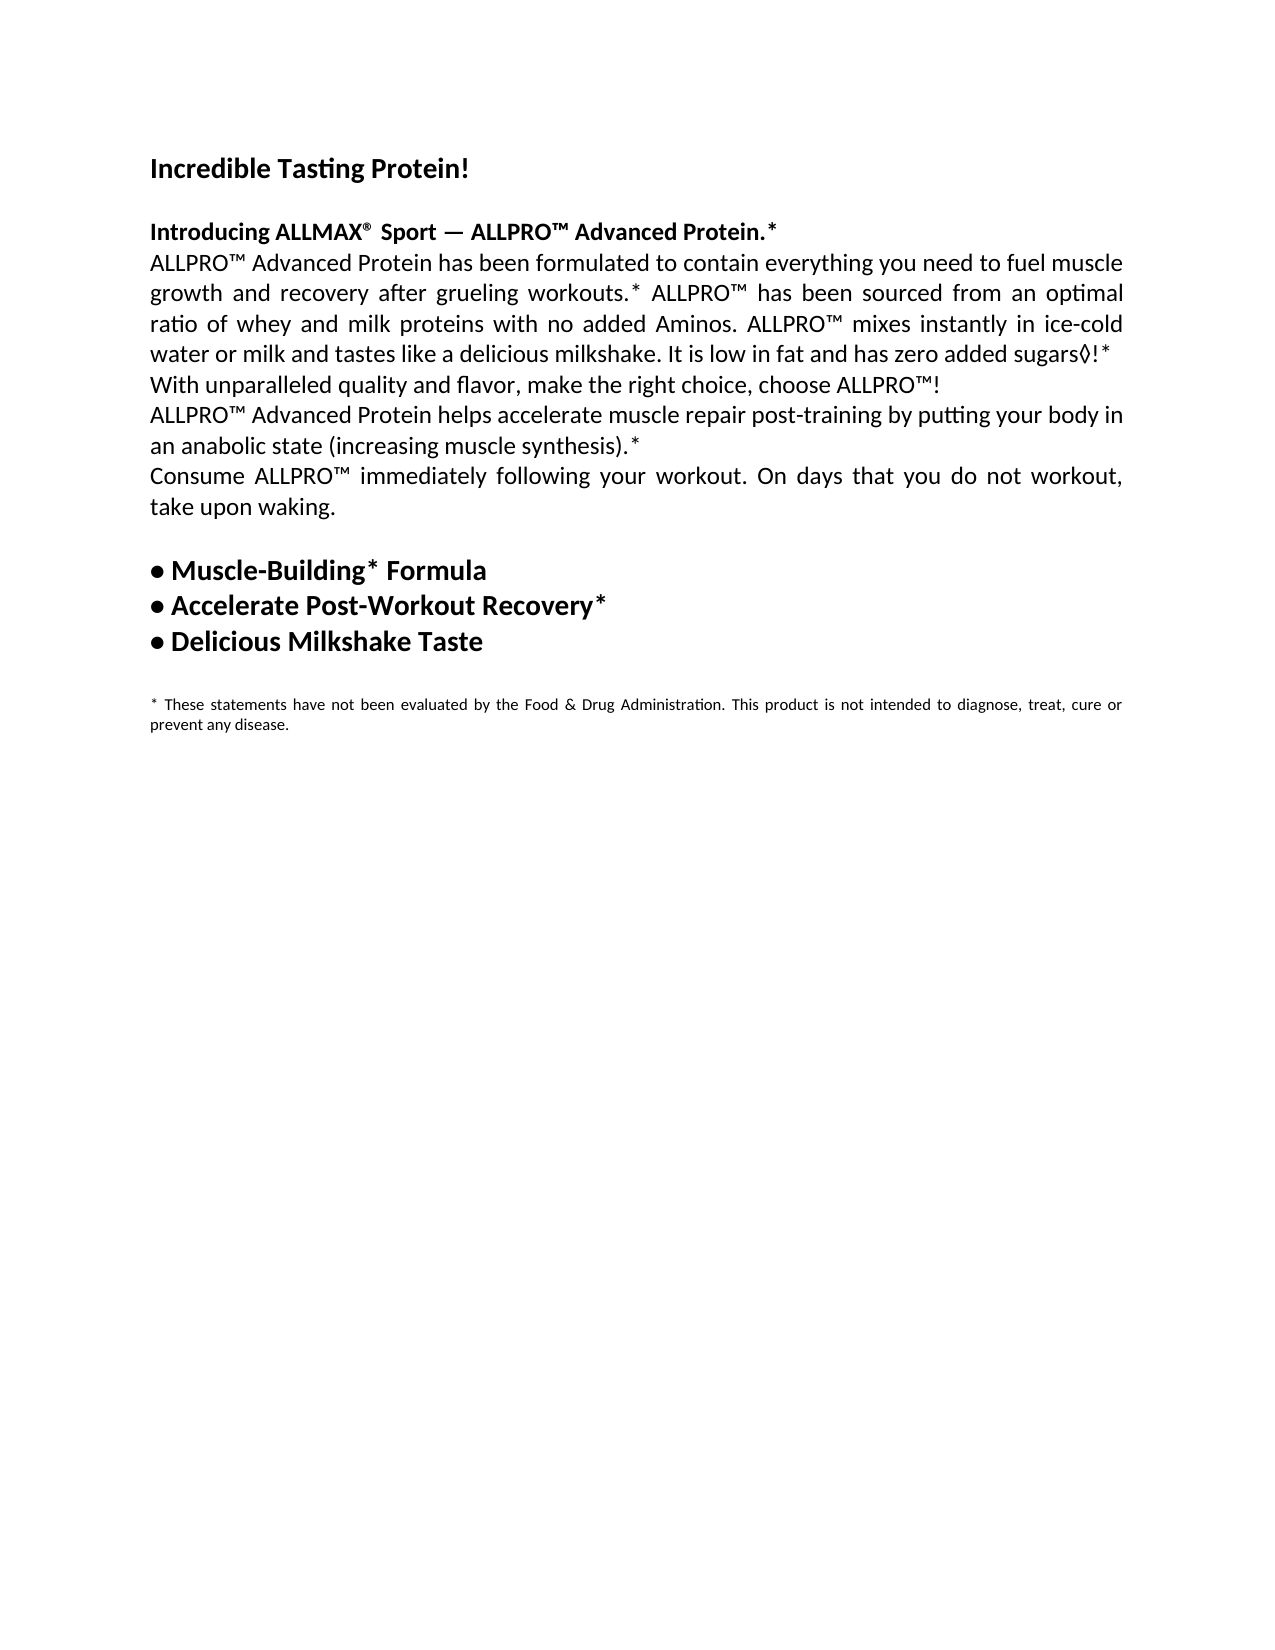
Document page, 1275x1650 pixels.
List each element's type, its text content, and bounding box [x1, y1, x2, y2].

text ALLPRO™ Advanced Protein helps accelerate muscle repair post-training by putting your body in an anabolic state (increasing muscle synthesis).* [150, 399, 1125, 460]
text • Accelerate Post-Workout Recovery* [150, 587, 1125, 623]
text With unparalleled quality and flavor, make the right choice, choose ALLPRO™! [150, 369, 1125, 399]
text Consume ALLPRO™ immediately following your workout. On days that you do not workout, take upon waking. [150, 460, 1125, 521]
text • Delicious Milkshake Taste [150, 623, 1125, 659]
text • Muscle-Building* Formula [150, 552, 1125, 587]
text * These statements have not been evaluated by the Food & Drug Administration. This product is not intended to diagnose, treat, cure or prevent any disease. [150, 694, 1125, 735]
text Introducing ALLMAX® Sport — ALLPRO™ Advanced Protein.* [150, 216, 1125, 247]
text Incredible Tasting Protein! [150, 150, 1125, 186]
text ALLPRO™ Advanced Protein has been formulated to contain everything you need to fuel muscle growth and recovery after grueling workouts.* ALLPRO™ has been sourced from an optimal ratio of whey and milk proteins with no added Aminos. ALLPRO™ mixes instantly in ice-cold water or milk and tastes like a delicious milkshake. It is low in fat and has zero added sugars◊!* [150, 247, 1125, 369]
